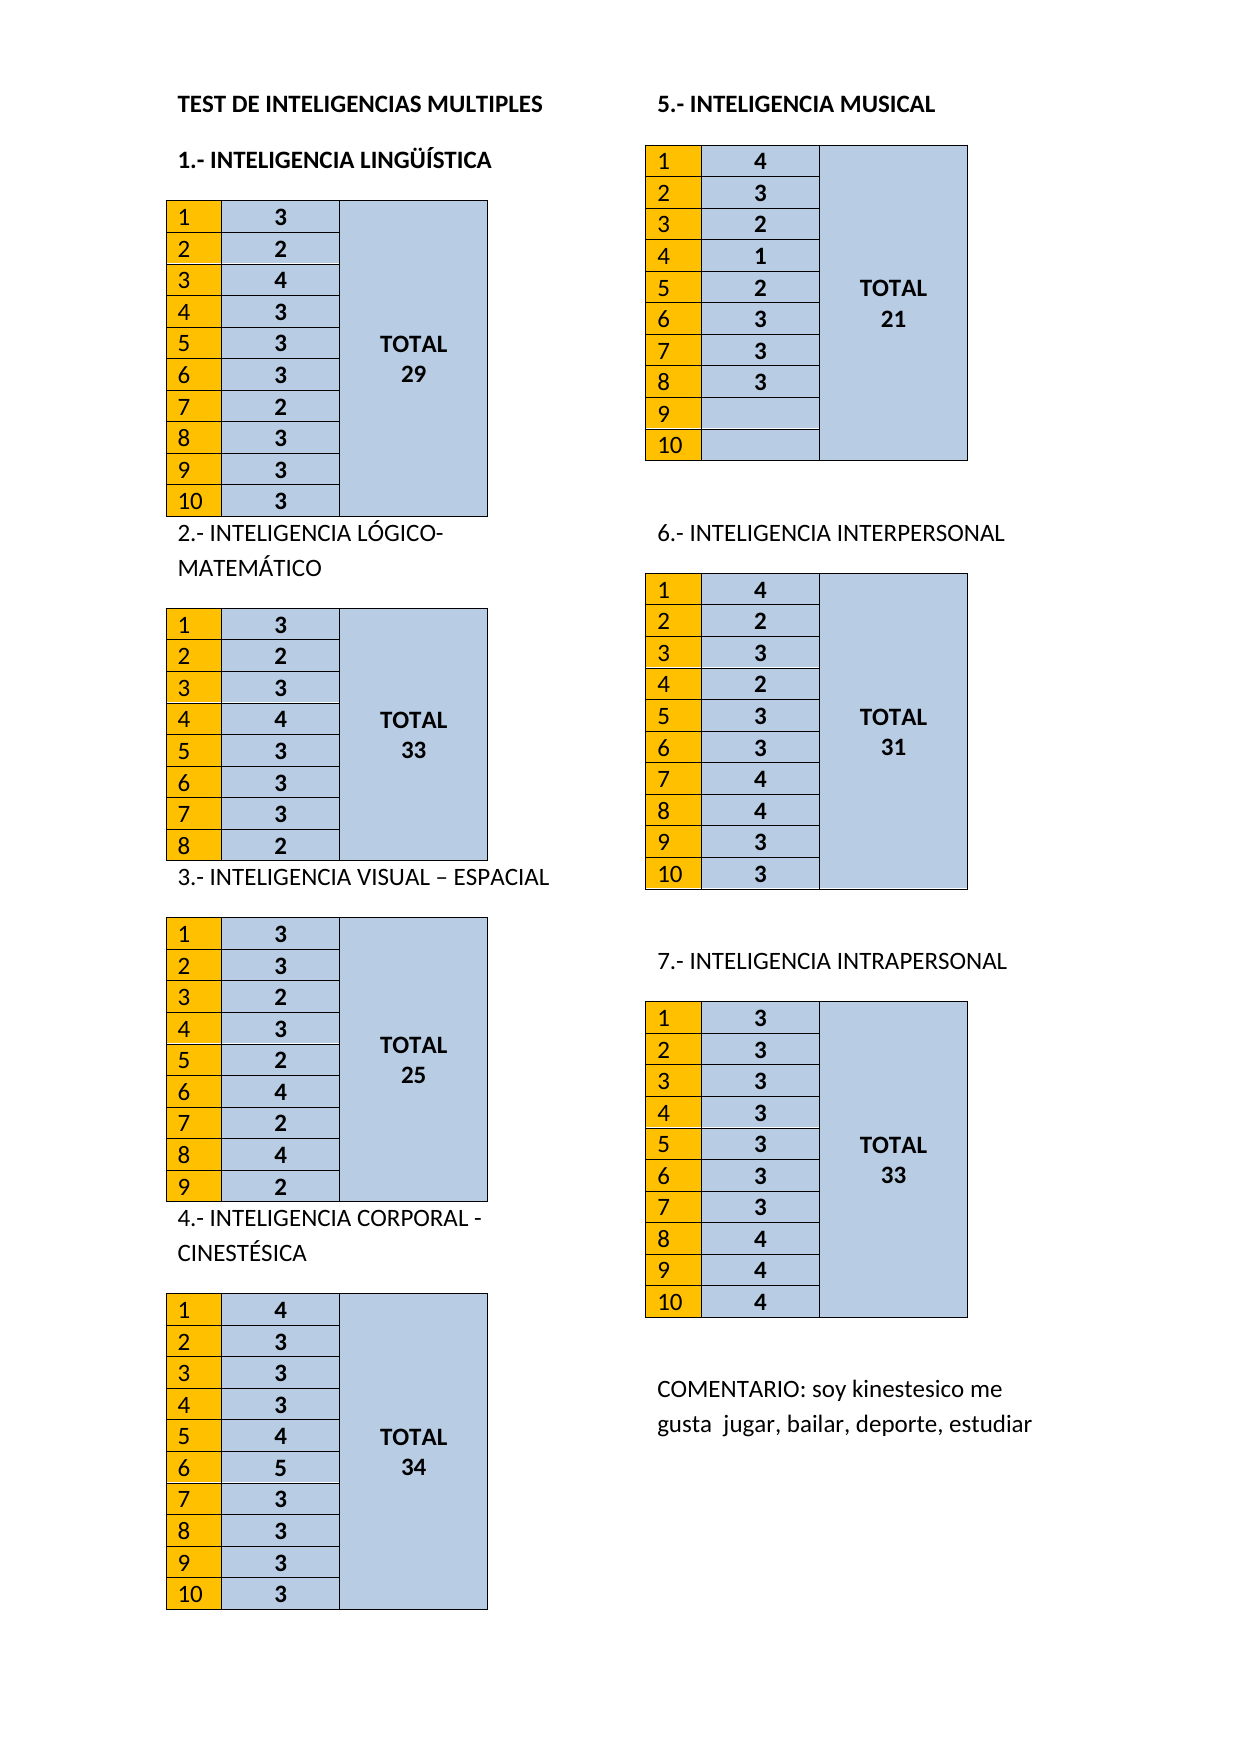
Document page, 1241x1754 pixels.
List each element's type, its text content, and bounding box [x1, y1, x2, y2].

table_header 3 [222, 609, 339, 639]
table_cell 4 [702, 763, 819, 794]
table_cell 8 [646, 366, 701, 397]
text 5.- INTELIGENCIA MUSICAL [657, 89, 1063, 119]
table_cell 3 [167, 1357, 221, 1388]
table_cell 5 [646, 1129, 701, 1159]
table_cell 6 [646, 1160, 701, 1191]
table_cell 5 [167, 1045, 221, 1075]
table_header 4 [702, 146, 819, 176]
table_cell 2 [222, 233, 339, 263]
table_cell 4 [702, 1223, 819, 1254]
table_cell 1 [702, 240, 819, 271]
table_cell 4 [167, 704, 221, 734]
table_cell 3 [222, 950, 339, 980]
table_cell 3 [222, 454, 339, 484]
table_cell 3 [222, 1547, 339, 1577]
table_cell 4 [222, 704, 339, 734]
table_cell 3 [702, 826, 819, 857]
table_cell 3 [222, 672, 339, 702]
table_cell 2 [222, 1045, 339, 1075]
table_header TOTAL 33 [820, 1002, 967, 1317]
table_cell 7 [167, 391, 221, 421]
table_cell 3 [222, 422, 339, 453]
table_cell 3 [702, 1160, 819, 1191]
table_cell 2 [702, 272, 819, 302]
table_cell 4 [222, 1139, 339, 1170]
text 4.- INTELIGENCIA CORPORAL - CINESTÉSICA [177, 1202, 583, 1268]
table_cell 3 [222, 1357, 339, 1388]
table_cell 3 [222, 1515, 339, 1546]
table_header 1 [167, 918, 221, 949]
table_cell 2 [167, 233, 221, 263]
table_cell 3 [702, 1129, 819, 1159]
table_cell 8 [167, 1515, 221, 1546]
table_cell 2 [222, 981, 339, 1012]
table_cell 10 [167, 1578, 221, 1609]
table_cell 9 [646, 1255, 701, 1285]
table_header 3 [222, 201, 339, 232]
table_cell 8 [646, 795, 701, 825]
table_header TOTAL 21 [820, 146, 967, 460]
table_cell 9 [646, 826, 701, 857]
table_header 3 [222, 918, 339, 949]
table_cell 3 [167, 672, 221, 702]
text 3.- INTELIGENCIA VISUAL – ESPACIAL [177, 861, 583, 892]
table_cell 3 [222, 1389, 339, 1419]
table_cell [702, 398, 819, 428]
table_cell 2 [222, 1108, 339, 1138]
table_header TOTAL 29 [340, 201, 487, 516]
table_cell 8 [167, 830, 221, 860]
table_header 3 [702, 1002, 819, 1033]
table_cell 4 [167, 296, 221, 327]
table_cell 3 [646, 1065, 701, 1096]
table_header 4 [702, 574, 819, 604]
table_cell 5 [167, 1420, 221, 1451]
table_header 1 [646, 146, 701, 176]
table_cell 2 [167, 1326, 221, 1356]
table_cell 2 [222, 391, 339, 421]
table_cell 6 [646, 303, 701, 334]
table_cell 2 [702, 605, 819, 636]
table_cell 9 [167, 1547, 221, 1577]
table_cell 3 [702, 177, 819, 208]
table_cell 6 [167, 1452, 221, 1482]
table_cell 3 [167, 981, 221, 1012]
table_header 1 [167, 1294, 221, 1325]
table_cell 3 [222, 767, 339, 797]
table_cell 8 [167, 422, 221, 453]
table_cell 4 [222, 1420, 339, 1451]
table_cell 3 [702, 1097, 819, 1127]
table_cell 10 [646, 1286, 701, 1317]
table_cell 9 [167, 1171, 221, 1201]
table_cell 7 [167, 1484, 221, 1514]
table_cell 5 [646, 700, 701, 731]
table_cell 3 [702, 637, 819, 667]
table_cell 3 [702, 700, 819, 731]
table_cell 3 [702, 858, 819, 888]
table_header 1 [167, 201, 221, 232]
table_header TOTAL 33 [340, 609, 487, 860]
table_cell 3 [702, 366, 819, 397]
table_cell 3 [222, 1326, 339, 1356]
table_cell 4 [646, 1097, 701, 1127]
table_cell 3 [222, 798, 339, 829]
table_cell 3 [222, 359, 339, 390]
table_cell 6 [167, 1076, 221, 1107]
table_cell 6 [646, 732, 701, 762]
table_cell 4 [646, 240, 701, 271]
table_cell 3 [702, 303, 819, 334]
table_cell 2 [167, 640, 221, 671]
table_cell 2 [646, 605, 701, 636]
table_cell 6 [167, 359, 221, 390]
table_cell 3 [702, 1065, 819, 1096]
table_header 1 [167, 609, 221, 639]
table_cell 5 [167, 735, 221, 766]
table_cell 10 [646, 430, 701, 460]
table_header 1 [646, 1002, 701, 1033]
table_cell 2 [167, 950, 221, 980]
table_cell 3 [222, 296, 339, 327]
text COMENTARIO: soy kinestesico me gusta jugar, bailar, deporte, estudiar [657, 1374, 1063, 1439]
table_cell 4 [702, 1286, 819, 1317]
table_cell 9 [646, 398, 701, 428]
table_cell 3 [167, 265, 221, 295]
table_cell 7 [646, 1192, 701, 1222]
table_cell 3 [222, 485, 339, 516]
table_cell 7 [167, 798, 221, 829]
table_cell 10 [167, 485, 221, 516]
table_cell 4 [222, 265, 339, 295]
table_cell 3 [702, 1192, 819, 1222]
table_cell [702, 430, 819, 460]
table_header TOTAL 31 [820, 574, 967, 888]
table_cell 6 [167, 767, 221, 797]
table_cell 2 [702, 669, 819, 699]
table_cell 3 [222, 1484, 339, 1514]
table_cell 9 [167, 454, 221, 484]
table_cell 10 [646, 858, 701, 888]
text 1.- INTELIGENCIA LINGÜÍSTICA [177, 144, 583, 175]
table_header 4 [222, 1294, 339, 1325]
table_cell 5 [646, 272, 701, 302]
table_cell 2 [222, 830, 339, 860]
table_cell 7 [646, 335, 701, 365]
table_cell 8 [167, 1139, 221, 1170]
table_cell 4 [702, 1255, 819, 1285]
text 2.- INTELIGENCIA LÓGICO-MATEMÁTICO [177, 517, 583, 582]
table_header TOTAL 25 [340, 918, 487, 1201]
table_cell 3 [222, 1578, 339, 1609]
table_cell 3 [702, 732, 819, 762]
table_cell 2 [222, 640, 339, 671]
table_cell 4 [702, 795, 819, 825]
table_cell 2 [702, 209, 819, 239]
table_header 1 [646, 574, 701, 604]
text 7.- INTELIGENCIA INTRAPERSONAL [657, 945, 1063, 976]
table_cell 2 [646, 177, 701, 208]
text TEST DE INTELIGENCIAS MULTIPLES [177, 89, 583, 119]
table_cell 3 [222, 328, 339, 358]
table_cell 7 [167, 1108, 221, 1138]
table_cell 3 [702, 335, 819, 365]
table_cell 3 [222, 1013, 339, 1043]
table_cell 2 [222, 1171, 339, 1201]
table_header TOTAL 34 [340, 1294, 487, 1609]
table_cell 3 [222, 735, 339, 766]
table_cell 4 [167, 1013, 221, 1043]
table_cell 4 [222, 1076, 339, 1107]
table_cell 4 [646, 669, 701, 699]
text 6.- INTELIGENCIA INTERPERSONAL [657, 517, 1063, 547]
table_cell 3 [646, 209, 701, 239]
table_cell 5 [167, 328, 221, 358]
table_cell 8 [646, 1223, 701, 1254]
table_cell 7 [646, 763, 701, 794]
table_cell 5 [222, 1452, 339, 1482]
table_cell 3 [702, 1034, 819, 1064]
table_cell 4 [167, 1389, 221, 1419]
table_cell 2 [646, 1034, 701, 1064]
table_cell 3 [646, 637, 701, 667]
